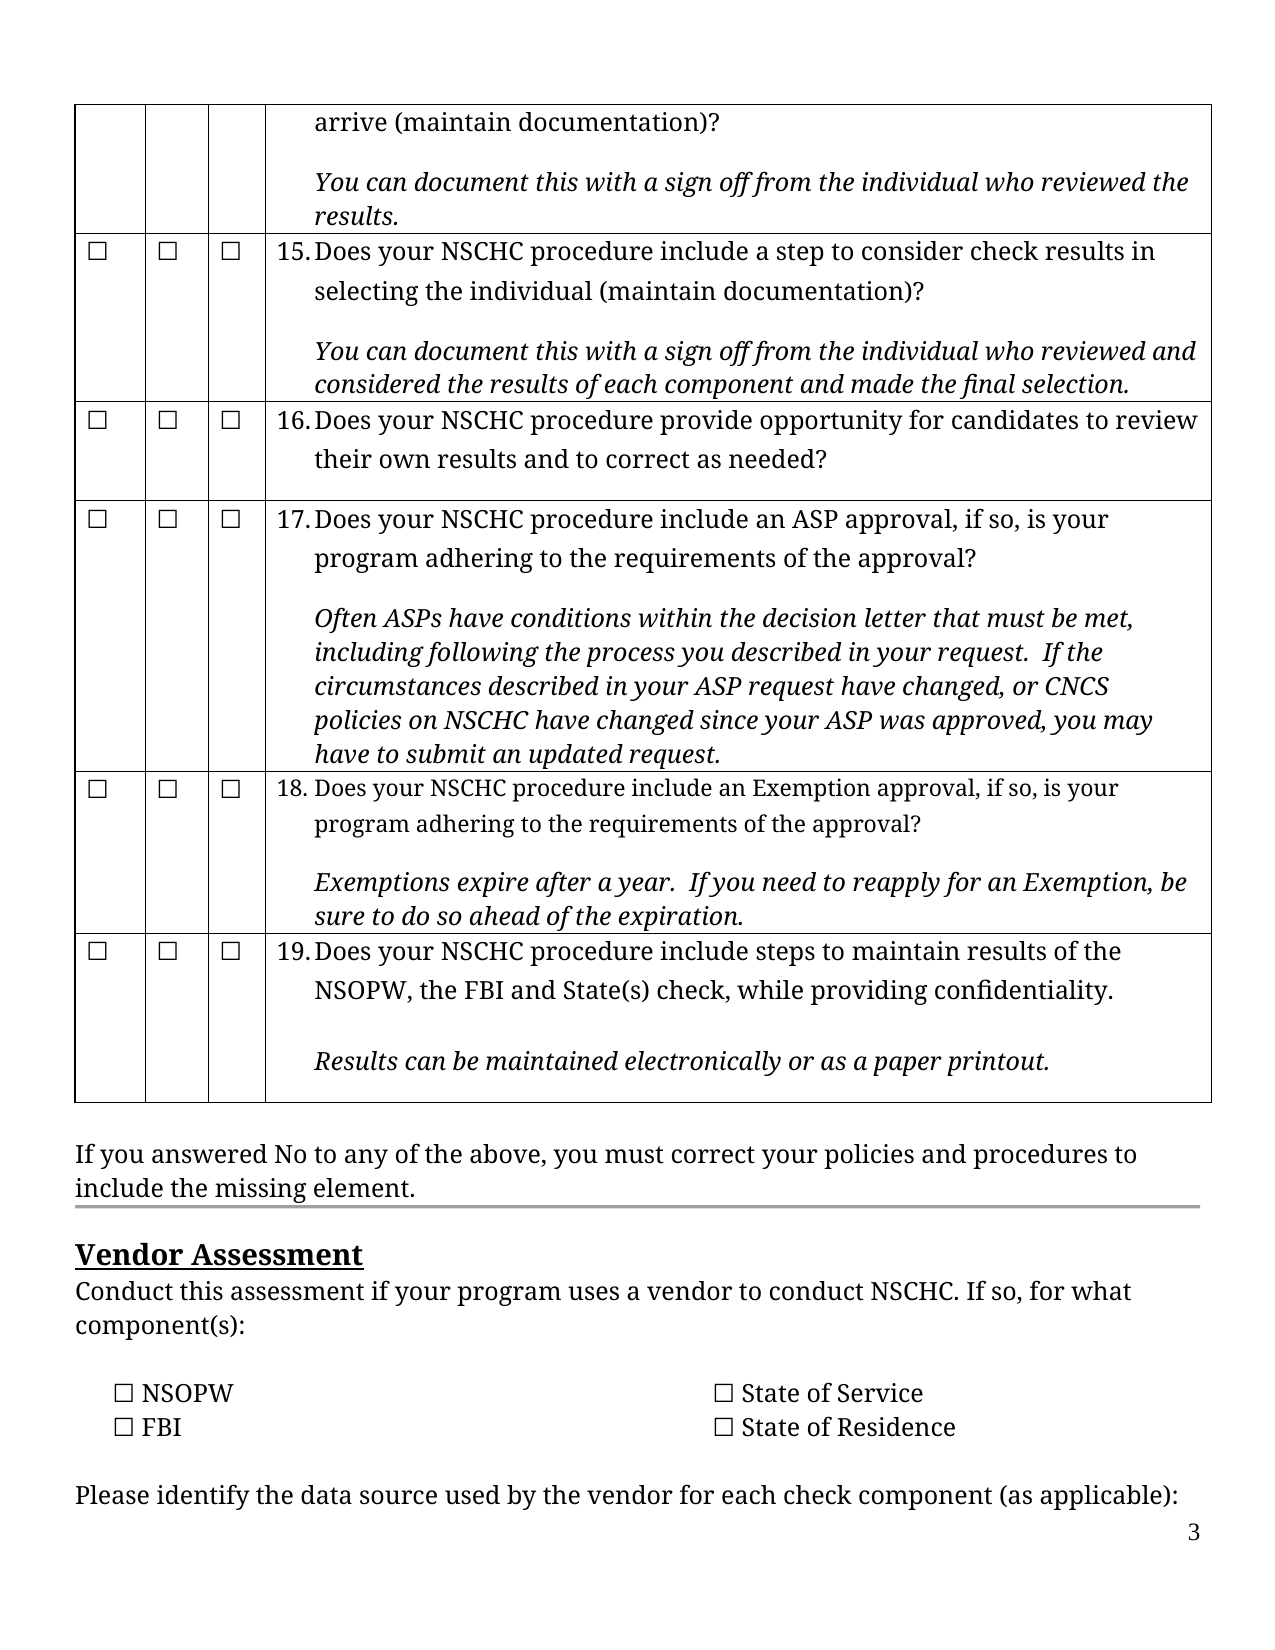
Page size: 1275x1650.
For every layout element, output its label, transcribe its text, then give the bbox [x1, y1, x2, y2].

text Vendor Assessment [75, 1234, 1200, 1274]
table_cell Does your NSCHC procedure provide opportunity for candidates to review their own results and to correct as needed? [266, 402, 1211, 500]
table_cell Does your NSCHC procedure include steps to maintain results of the NSOPW, the FBI and State(s) check, while providing confidentiality. Results can be maintained electronically or as a paper printout. [266, 934, 1211, 1102]
text FBI [112, 1410, 600, 1444]
text NSOPW [112, 1376, 600, 1410]
text Please identify the data source used by the vendor for each check component (as applicable): [75, 1478, 1200, 1512]
text Conduct this assessment if your program uses a vendor to conduct NSCHC. If so, for what component(s): [75, 1274, 1200, 1342]
table_cell Does your NSCHC procedure include a step to consider check results in selecting the individual (maintain documentation)? You can document this with a sign off from the individual who reviewed and considered the results of each component and made the final selection. [266, 234, 1211, 401]
text State of Residence [712, 1410, 1200, 1444]
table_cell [266, 105, 1211, 233]
text If you answered No to any of the above, you must correct your policies and procedures to include the missing element. [75, 1137, 1200, 1205]
text State of Service [712, 1376, 1200, 1410]
table_cell Does your NSCHC procedure include an Exemption approval, if so, is your program adhering to the requirements of the approval? Exemptions expire after a year. If you need to reapply for an Exemption, be sure to do so ahead of the expiration. [266, 772, 1211, 933]
table_cell Does your NSCHC procedure include an ASP approval, if so, is your program adhering to the requirements of the approval? Often ASPs have conditions within the decision letter that must be met, including following the process you described in your request. If the circumstances described in your ASP request have changed, or CNCS policies on NSCHC have changed since your ASP was approved, you may have to submit an updated request. [266, 501, 1211, 771]
